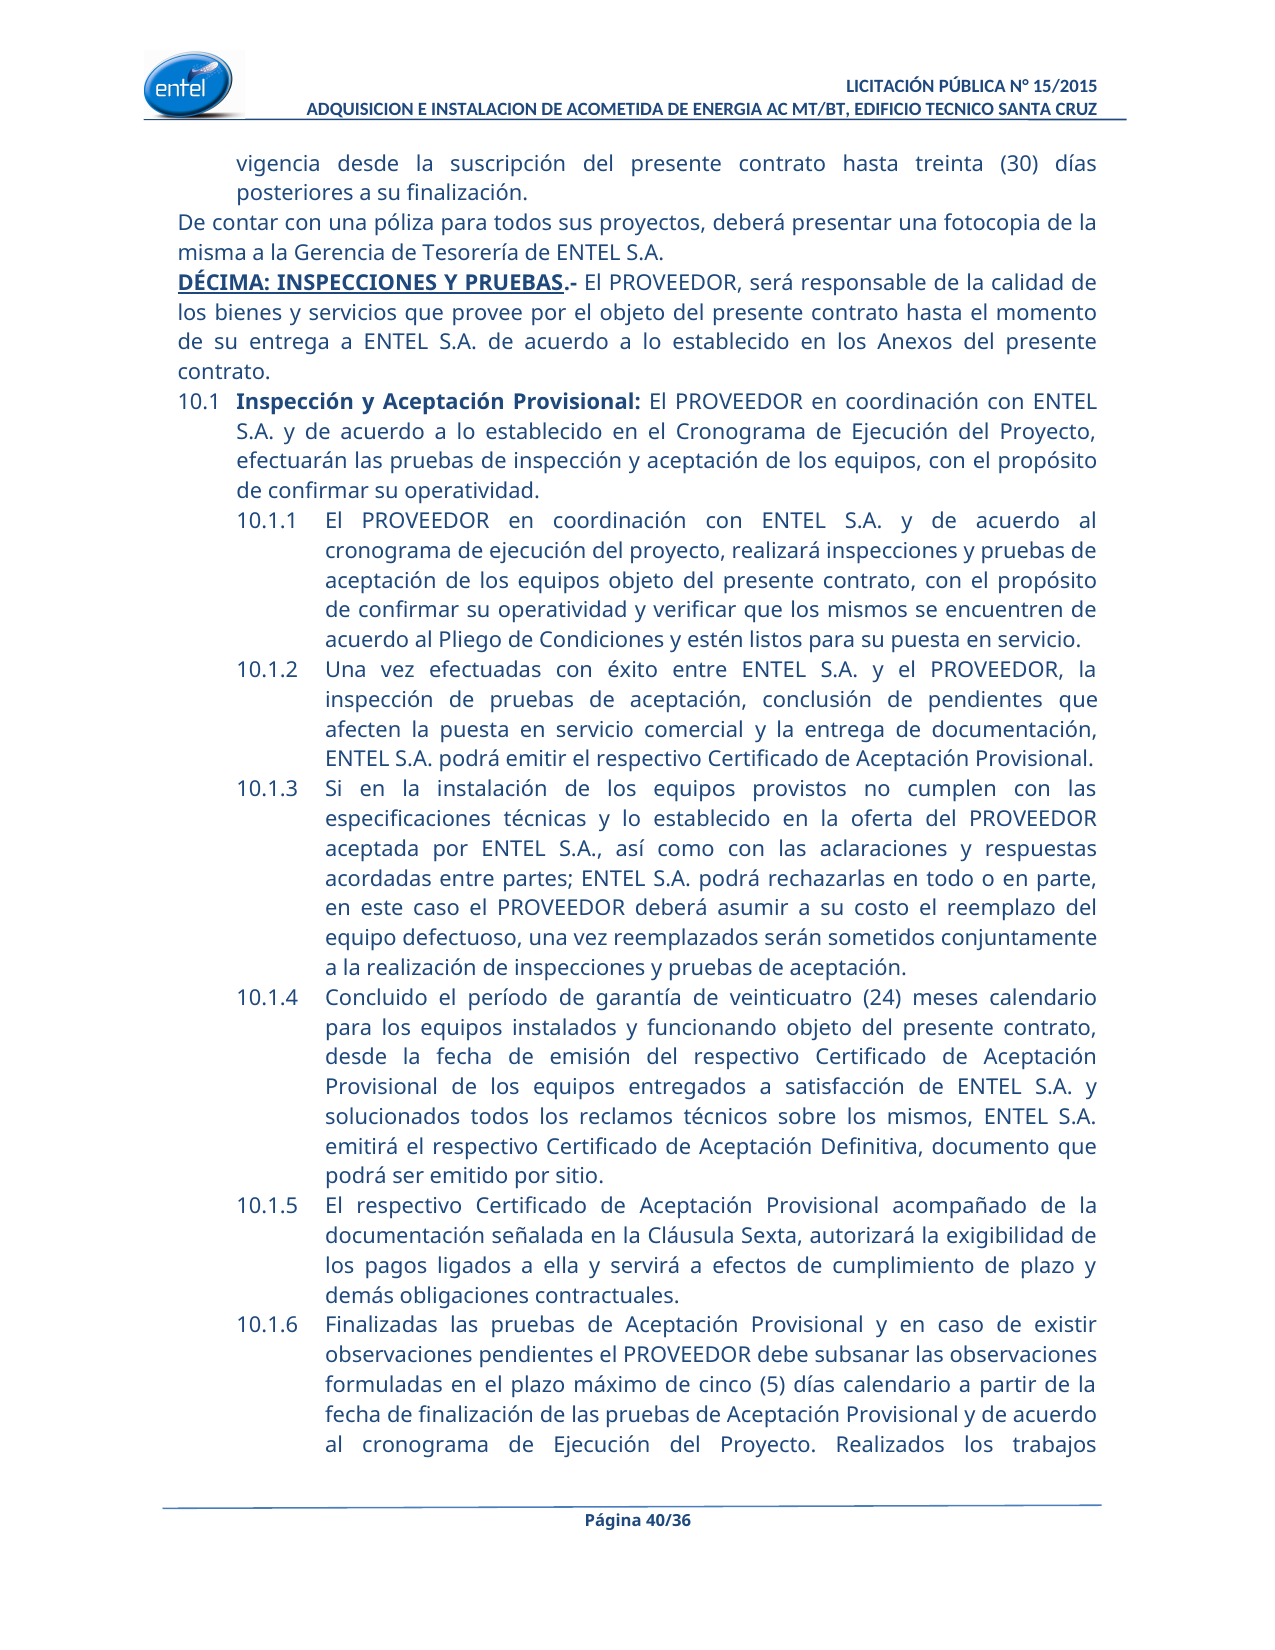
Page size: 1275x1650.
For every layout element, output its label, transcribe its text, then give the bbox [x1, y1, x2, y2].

text 10.1.1 El PROVEEDOR en coordinación con ENTEL S.A. y de acuerdo al cronograma de ejecución del proyecto, realizará inspecciones y pruebas de aceptación de los equipos objeto del presente contrato, con el propósito de confirmar su operatividad y verificar que los mismos se encuentren de acuerdo al Pliego de Condiciones y estén listos para su puesta en servicio. [236, 505, 1098, 654]
text 10.1.3 Si en la instalación de los equipos provistos no cumplen con las especificaciones técnicas y lo establecido en la oferta del PROVEEDOR aceptada por ENTEL S.A., así como con las aclaraciones y respuestas acordadas entre partes; ENTEL S.A. podrá rechazarlas en todo o en parte, en este caso el PROVEEDOR deberá asumir a su costo el reemplazo del equipo defectuoso, una vez reemplazados serán sometidos conjuntamente a la realización de inspecciones y pruebas de aceptación. [236, 773, 1098, 982]
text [236, 1309, 1098, 1458]
text 10.1 Inspección y Aceptación Provisional: El PROVEEDOR en coordinación con ENTEL S.A. y de acuerdo a lo establecido en el Cronograma de Ejecución del Proyecto, efectuarán las pruebas de inspección y aceptación de los equipos, con el propósito de confirmar su operatividad. [177, 386, 1098, 505]
text 10.1.4 Concluido el período de garantía de veinticuatro (24) meses calendario para los equipos instalados y funcionando objeto del presente contrato, desde la fecha de emisión del respectivo Certificado de Aceptación Provisional de los equipos entregados a satisfacción de ENTEL S.A. y solucionados todos los reclamos técnicos sobre los mismos, ENTEL S.A. emitirá el respectivo Certificado de Aceptación Definitiva, documento que podrá ser emitido por sitio. [236, 982, 1098, 1190]
text DÉCIMA: INSPECCIONES Y PRUEBAS.- El PROVEEDOR, será responsable de la calidad de los bienes y servicios que provee por el objeto del presente contrato hasta el momento de su entrega a ENTEL S.A. de acuerdo a lo establecido en los Anexos del presente contrato. [177, 267, 1098, 386]
text 10.1.5 El respectivo Certificado de Aceptación Provisional acompañado de la documentación señalada en la Cláusula Sexta, autorizará la exigibilidad de los pagos ligados a ella y servirá a efectos de cumplimiento de plazo y demás obligaciones contractuales. [236, 1190, 1098, 1309]
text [177, 148, 1098, 207]
text 10.1.2 Una vez efectuadas con éxito entre ENTEL S.A. y el PROVEEDOR, la inspección de pruebas de aceptación, conclusión de pendientes que afecten la puesta en servicio comercial y la entrega de documentación, ENTEL S.A. podrá emitir el respectivo Certificado de Aceptación Provisional. [236, 654, 1098, 773]
text De contar con una póliza para todos sus proyectos, deberá presentar una fotocopia de la misma a la Gerencia de Tesorería de ENTEL S.A. [177, 207, 1098, 267]
picture [143, 50, 246, 119]
